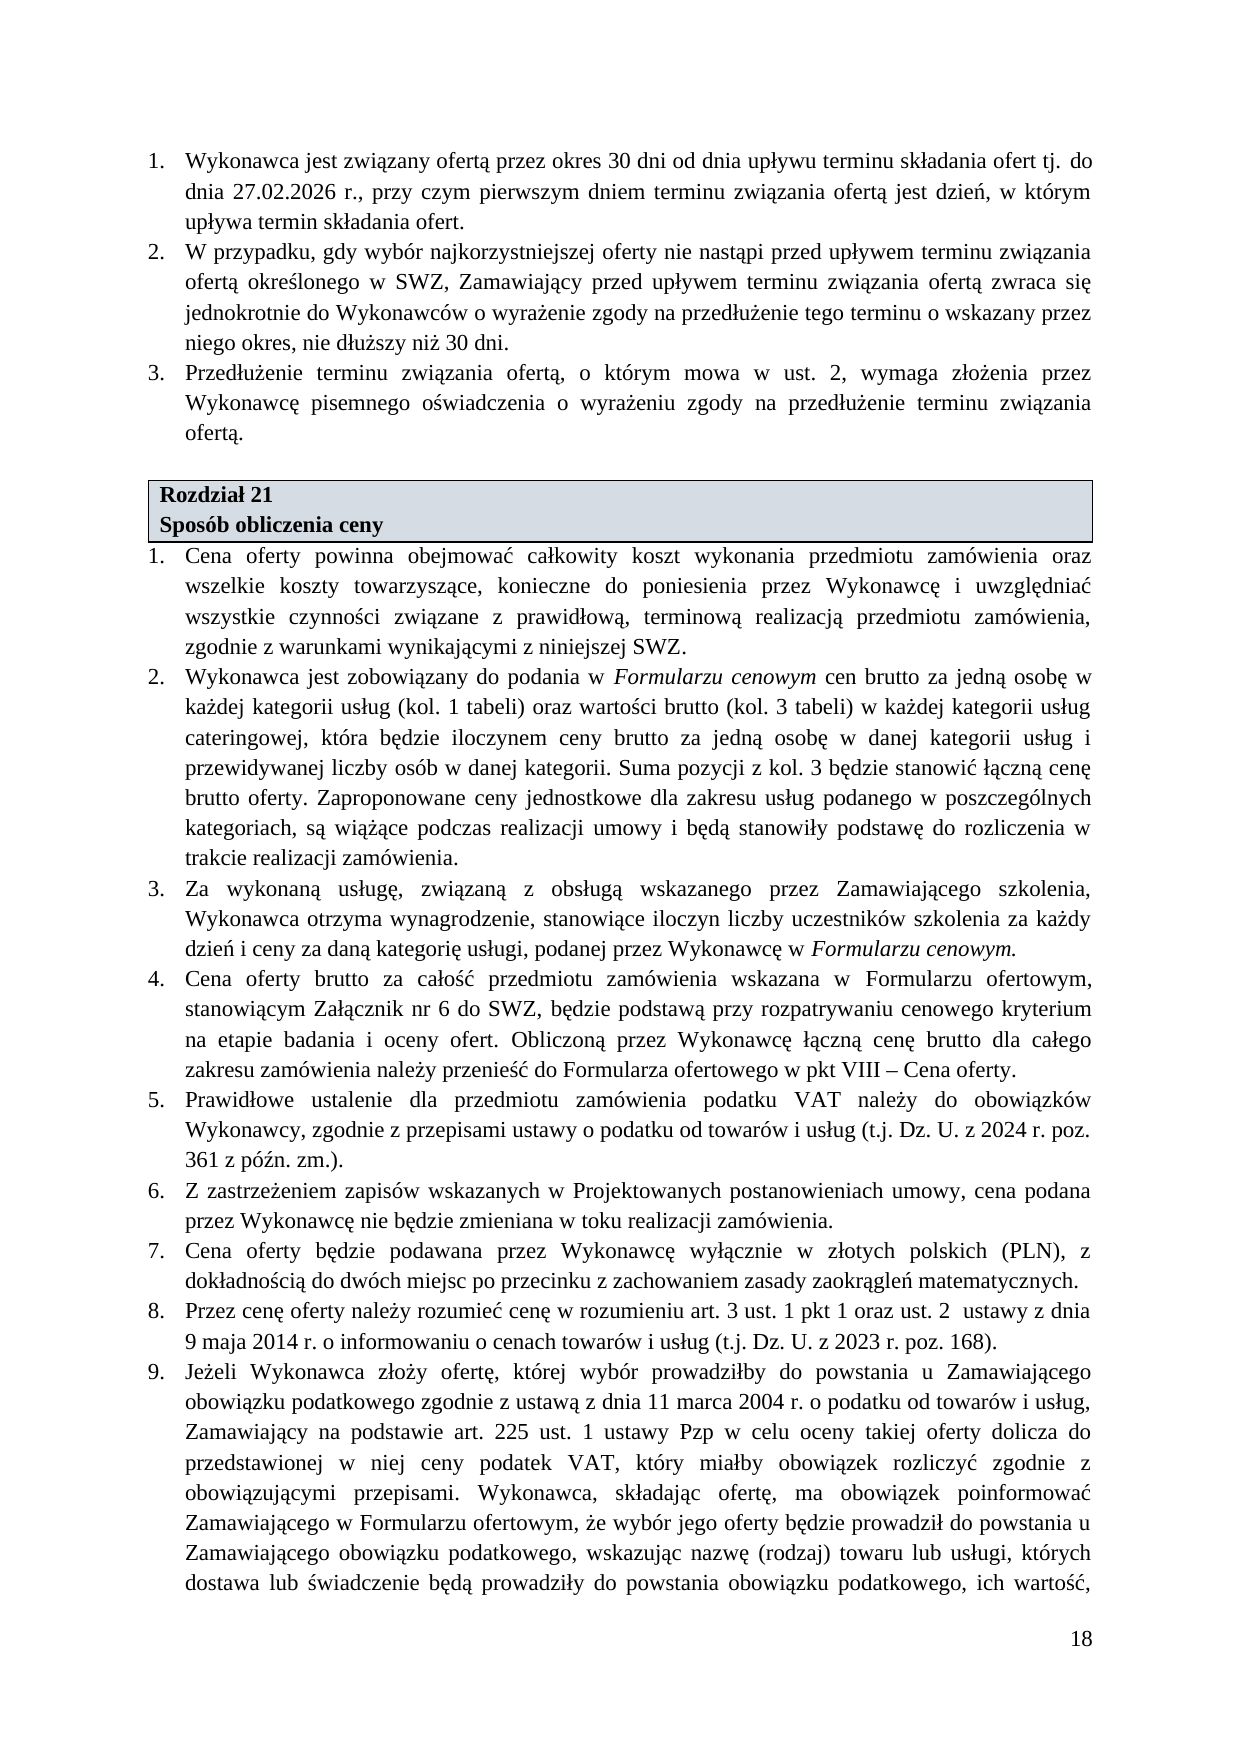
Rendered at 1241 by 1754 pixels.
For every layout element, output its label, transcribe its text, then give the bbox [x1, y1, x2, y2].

list Przez cenę oferty należy rozumieć cenę w rozumieniu art. 3 ust. 1 pkt 1 oraz ust. 2 ustawy z dnia 9 maja 2014 r. o informowaniu o cenach towarów i usług (t.j. Dz. U. z 2023 r. poz. 168). [148, 1298, 1093, 1354]
table_header Rozdział 21 Sposób obliczenia ceny [149, 481, 1092, 541]
list Cena oferty będzie podawana przez Wykonawcę wyłącznie w złotych polskich (PLN), z dokładnością do dwóch miejsc po przecinku z zachowaniem zasady zaokrągleń matematycznych. [148, 1237, 1093, 1294]
list Wykonawca jest związany ofertą przez okres 30 dni od dnia upływu terminu składania ofert tj. do dnia 27.02.2026 r., przy czym pierwszym dniem terminu związania ofertą jest dzień, w którym upływa termin składania ofert. [148, 148, 1093, 234]
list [148, 1358, 1093, 1596]
list Za wykonaną usługę, związaną z obsługą wskazanego przez Zamawiającego szkolenia, Wykonawca otrzyma wynagrodzenie, stanowiące iloczyn liczby uczestników szkolenia za każdy dzień i ceny za daną kategorię usługi, podanej przez Wykonawcę w Formularzu cenowym. [148, 875, 1093, 961]
list W przypadku, gdy wybór najkorzystniejszej oferty nie nastąpi przed upływem terminu związania ofertą określonego w SWZ, Zamawiający przed upływem terminu związania ofertą zwraca się jednokrotnie do Wykonawców o wyrażenie zgody na przedłużenie tego terminu o wskazany przez niego okres, nie dłuższy niż 30 dni. [148, 238, 1093, 355]
list Przedłużenie terminu związania ofertą, o którym mowa w ust. 2, wymaga złożenia przez Wykonawcę pisemnego oświadczenia o wyrażeniu zgody na przedłużenie terminu związania ofertą. [148, 359, 1093, 446]
list Z zastrzeżeniem zapisów wskazanych w Projektowanych postanowieniach umowy, cena podana przez Wykonawcę nie będzie zmieniana w toku realizacji zamówienia. [148, 1177, 1093, 1233]
list Prawidłowe ustalenie dla przedmiotu zamówienia podatku VAT należy do obowiązków Wykonawcy, zgodnie z przepisami ustawy o podatku od towarów i usług (t.j. Dz. U. z 2024 r. poz. 361 z późn. zm.). [148, 1086, 1093, 1173]
list Wykonawca jest zobowiązany do podania w Formularzu cenowym cen brutto za jedną osobę w każdej kategorii usług (kol. 1 tabeli) oraz wartości brutto (kol. 3 tabeli) w każdej kategorii usług cateringowej, która będzie iloczynem ceny brutto za jedną osobę w danej kategorii usług i przewidywanej liczby osób w danej kategorii. Suma pozycji z kol. 3 będzie stanowić łączną cenę brutto oferty. Zaproponowane ceny jednostkowe dla zakresu usług podanego w poszczególnych kategoriach, są wiążące podczas realizacji umowy i będą stanowiły podstawę do rozliczenia w trakcie realizacji zamówienia. [148, 663, 1093, 871]
list Cena oferty powinna obejmować całkowity koszt wykonania przedmiotu zamówienia oraz wszelkie koszty towarzyszące, konieczne do poniesienia przez Wykonawcę i uwzględniać wszystkie czynności związane z prawidłową, terminową realizacją przedmiotu zamówienia, zgodnie z warunkami wynikającymi z niniejszej SWZ. [148, 543, 1093, 659]
list Cena oferty brutto za całość przedmiotu zamówienia wskazana w Formularzu ofertowym, stanowiącym Załącznik nr 6 do SWZ, będzie podstawą przy rozpatrywaniu cenowego kryterium na etapie badania i oceny ofert. Obliczoną przez Wykonawcę łączną cenę brutto dla całego zakresu zamówienia należy przenieść do Formularza ofertowego w pkt VIII – Cena oferty. [148, 965, 1093, 1082]
